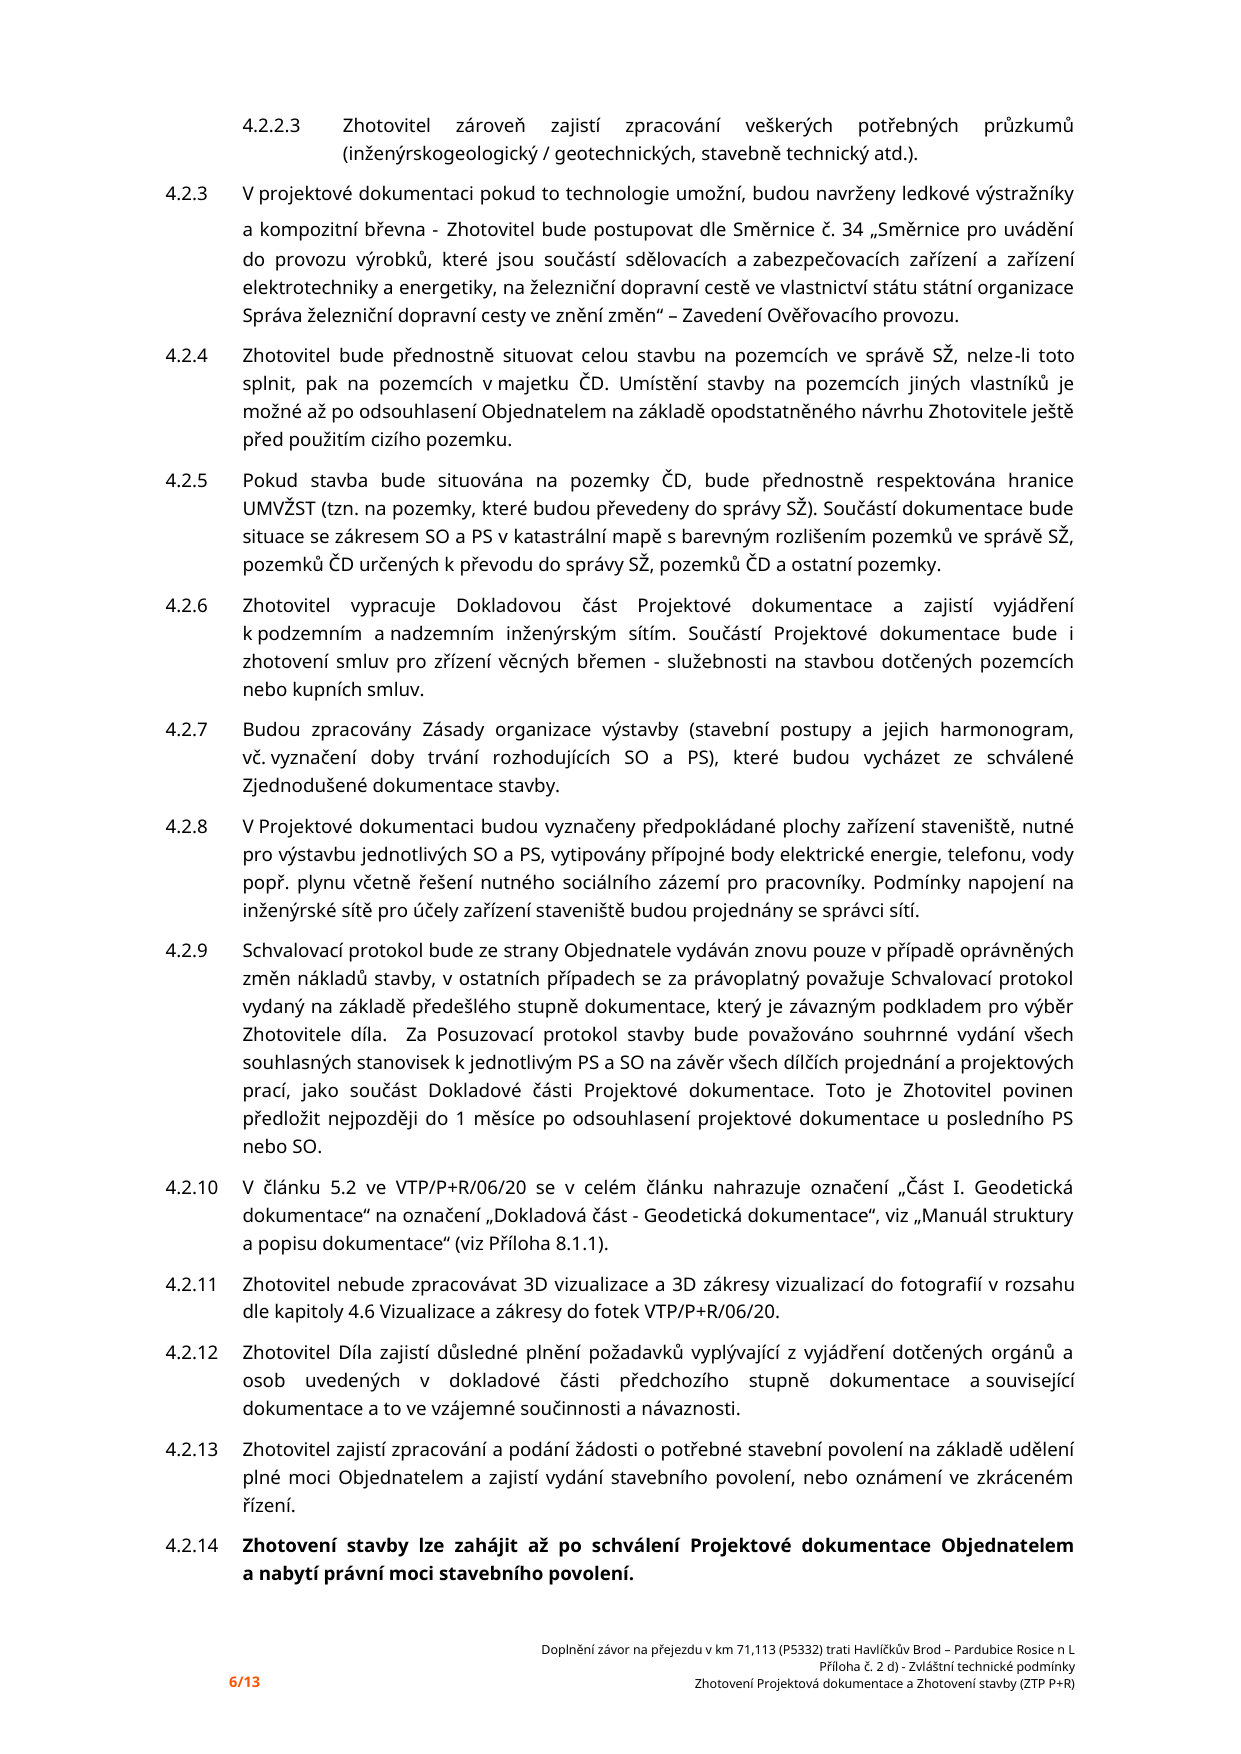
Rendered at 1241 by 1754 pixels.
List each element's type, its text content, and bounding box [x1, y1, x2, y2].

text Zhotovitel vypracuje Dokladovou část Projektové dokumentace a zajistí vyjádření k podzemním a nadzemním inženýrským sítím. Součástí Projektové dokumentace bude i zhotovení smluv pro zřízení věcných břemen - služebnosti na stavbou dotčených pozemcích nebo kupních smluv. [165, 592, 1075, 701]
text V Projektové dokumentaci budou vyznačeny předpokládané plochy zařízení staveniště, nutné pro výstavbu jednotlivých SO a PS, vytipovány přípojné body elektrické energie, telefonu, vody popř. plynu včetně řešení nutného sociálního zázemí pro pracovníky. Podmínky napojení na inženýrské sítě pro účely zařízení staveniště budou projednány se správci sítí. [165, 813, 1075, 923]
text Pokud stavba bude situována na pozemky ČD, bude přednostně respektována hranice UMVŽST (tzn. na pozemky, které budou převedeny do správy SŽ). Součástí dokumentace bude situace se zákresem SO a PS v katastrální mapě s barevným rozlišením pozemků ve správě SŽ, pozemků ČD určených k převodu do správy SŽ, pozemků ČD a ostatní pozemky. [165, 467, 1075, 577]
text Zhotovitel zajistí zpracování a podání žádosti o potřebné stavební povolení na základě udělení plné moci Objednatelem a zajistí vydání stavebního povolení, nebo oznámení ve zkráceném řízení. [165, 1436, 1075, 1517]
text V projektové dokumentaci pokud to technologie umožní, budou navrženy ledkové výstražníky a kompozitní břevna - Zhotovitel bude postupovat dle Směrnice č. 34 „Směrnice pro uvádění do provozu výrobků, které jsou součástí sdělovacích a zabezpečovacích zařízení a zařízení elektrotechniky a energetiky, na železniční dopravní cestě ve vlastnictví státu státní organizace Správa železniční dopravní cesty ve znění změn“ – Zavedení Ověřovacího provozu. [165, 181, 1075, 328]
text Zhotovitel Díla zajistí důsledné plnění požadavků vyplývající z vyjádření dotčených orgánů a osob uvedených v dokladové části předchozího stupně dokumentace a související dokumentace a to ve vzájemné součinnosti a návaznosti. [165, 1339, 1075, 1421]
text Schvalovací protokol bude ze strany Objednatele vydáván znovu pouze v případě oprávněných změn nákladů stavby, v ostatních případech se za právoplatný považuje Schvalovací protokol vydaný na základě předešlého stupně dokumentace, který je závazným podkladem pro výběr Zhotovitele díla. Za Posuzovací protokol stavby bude považováno souhrnné vydání všech souhlasných stanovisek k jednotlivým PS a SO na závěr všech dílčích projednání a projektových prací, jako součást Dokladové části Projektové dokumentace. Toto je Zhotovitel povinen předložit nejpozději do 1 měsíce po odsouhlasení projektové dokumentace u posledního PS nebo SO. [165, 938, 1075, 1159]
text Budou zpracovány Zásady organizace výstavby (stavební postupy a jejich harmonogram, vč. vyznačení doby trvání rozhodujících SO a PS), které budou vycházet ze schválené Zjednodušené dokumentace stavby. [165, 716, 1075, 798]
text V článku 5.2 ve VTP/P+R/06/20 se v celém článku nahrazuje označení „Část I. Geodetická dokumentace“ na označení „Dokladová část - Geodetická dokumentace“, viz „Manuál struktury a popisu dokumentace“ (viz Příloha 8.1.1). [165, 1174, 1075, 1256]
text Zhotovitel nebude zpracovávat 3D vizualizace a 3D zákresy vizualizací do fotografií v rozsahu dle kapitoly 4.6 Vizualizace a zákresy do fotek VTP/P+R/06/20. [165, 1271, 1075, 1324]
text Zhotovitel zároveň zajistí zpracování veškerých potřebných průzkumů (inženýrskogeologický / geotechnických, stavebně technický atd.). [242, 112, 1075, 166]
text Zhotovení stavby lze zahájit až po schválení Projektové dokumentace Objednatelem a nabytí právní moci stavebního povolení. [165, 1532, 1075, 1586]
text Zhotovitel bude přednostně situovat celou stavbu na pozemcích ve správě SŽ, nelze-li toto splnit, pak na pozemcích v majetku ČD. Umístění stavby na pozemcích jiných vlastníků je možné až po odsouhlasení Objednatelem na základě opodstatněného návrhu Zhotovitele ještě před použitím cizího pozemku. [165, 343, 1075, 452]
